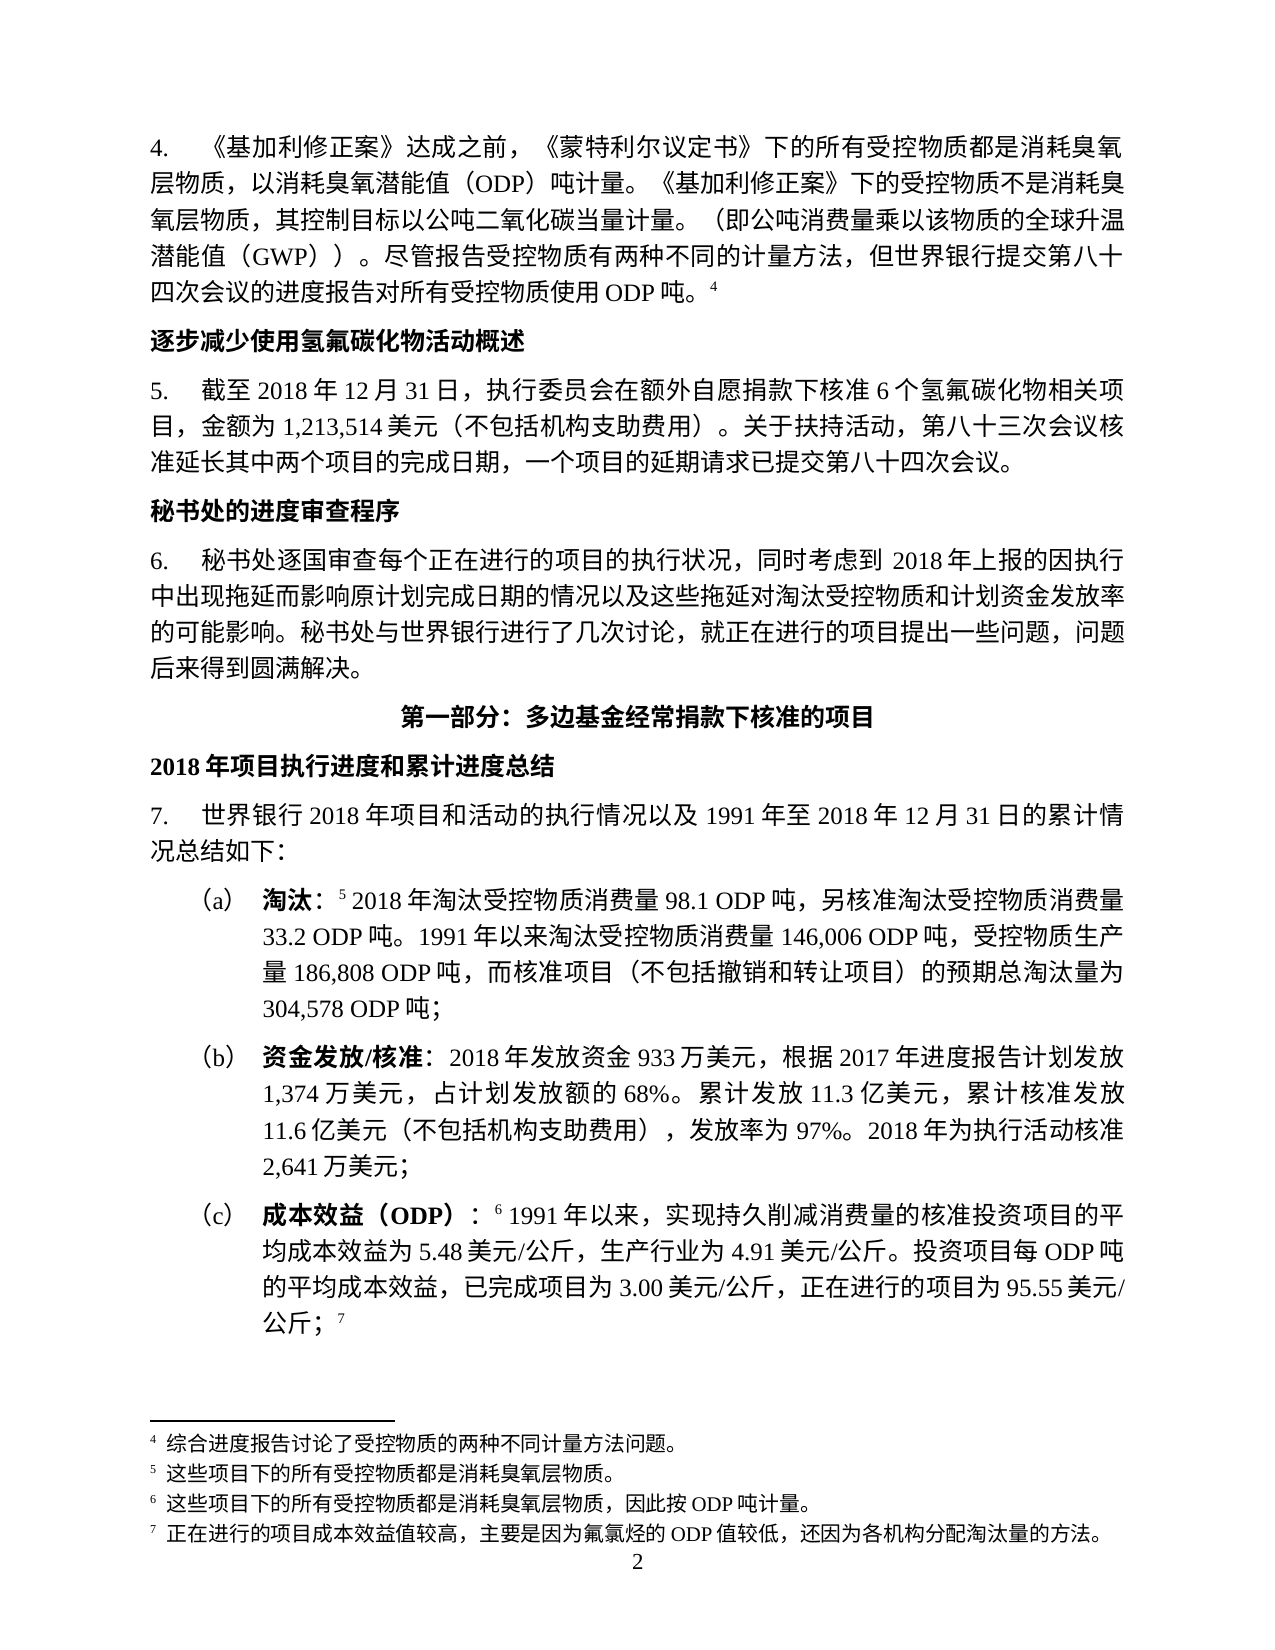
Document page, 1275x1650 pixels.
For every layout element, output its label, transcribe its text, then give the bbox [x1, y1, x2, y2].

list 秘书处逐国审查每个正在进行的项目的执行状况，同时考虑到2018年上报的因执行中出现拖延而影响原计划完成日期的情况以及这些拖延对淘汰受控物质和计划资金发放率的可能影响。秘书处与世界银行进行了几次讨论，就正在进行的项目提出一些问题，问题后来得到圆满解决。 [150, 540, 1125, 685]
list 截至2018年12月31日，执行委员会在额外自愿捐款下核准6个氢氟碳化物相关项目，金额为1,213,514美元（不包括机构支助费用）。关于扶持活动，第八十三次会议核准延长其中两个项目的完成日期，一个项目的延期请求已提交第八十四次会议。 [150, 370, 1125, 479]
text 逐步减少使用氢氟碳化物活动概述 [150, 321, 1125, 358]
list 《基加利修正案》达成之前，《蒙特利尔议定书》下的所有受控物质都是消耗臭氧层物质，以消耗臭氧潜能值（ODP）吨计量。《基加利修正案》下的受控物质不是消耗臭氧层物质，其控制目标以公吨二氧化碳当量计量。（即公吨消费量乘以该物质的全球升温潜能值（GWP））。尽管报告受控物质有两种不同的计量方法，但世界银行提交第八十四次会议的进度报告对所有受控物质使用ODP吨。 [150, 128, 1125, 309]
text 秘书处的进度审查程序 [150, 491, 1125, 528]
list 资金发放/核准：2018年发放资金933万美元，根据2017年进度报告计划发放1,374万美元，占计划发放额的68%。累计发放11.3亿美元，累计核准发放11.6亿美元（不包括机构支助费用），发放率为97%。2018年为执行活动核准2,641万美元； [187, 1038, 1125, 1183]
list 淘汰： 2018年淘汰受控物质消费量98.1 ODP吨，另核准淘汰受控物质消费量33.2 ODP吨。1991年以来淘汰受控物质消费量146,006 ODP吨，受控物质生产量186,808 ODP吨，而核准项目（不包括撤销和转让项目）的预期总淘汰量为304,578 ODP吨； [187, 880, 1125, 1025]
text 2018年项目执行进度和累计进度总结 [150, 746, 1125, 783]
text 第一部分：多边基金经常捐款下核准的项目 [150, 698, 1125, 734]
list 成本效益（ODP）： 1991年以来，实现持久削减消费量的核准投资项目的平均成本效益为5.48美元/公斤，生产行业为4.91美元/公斤。投资项目每ODP吨的平均成本效益，已完成项目为3.00美元/公斤，正在进行的项目为95.55美元/公斤； [187, 1195, 1125, 1340]
list 世界银行2018年项目和活动的执行情况以及1991年至2018年12月31日的累计情况总结如下： [150, 795, 1125, 868]
